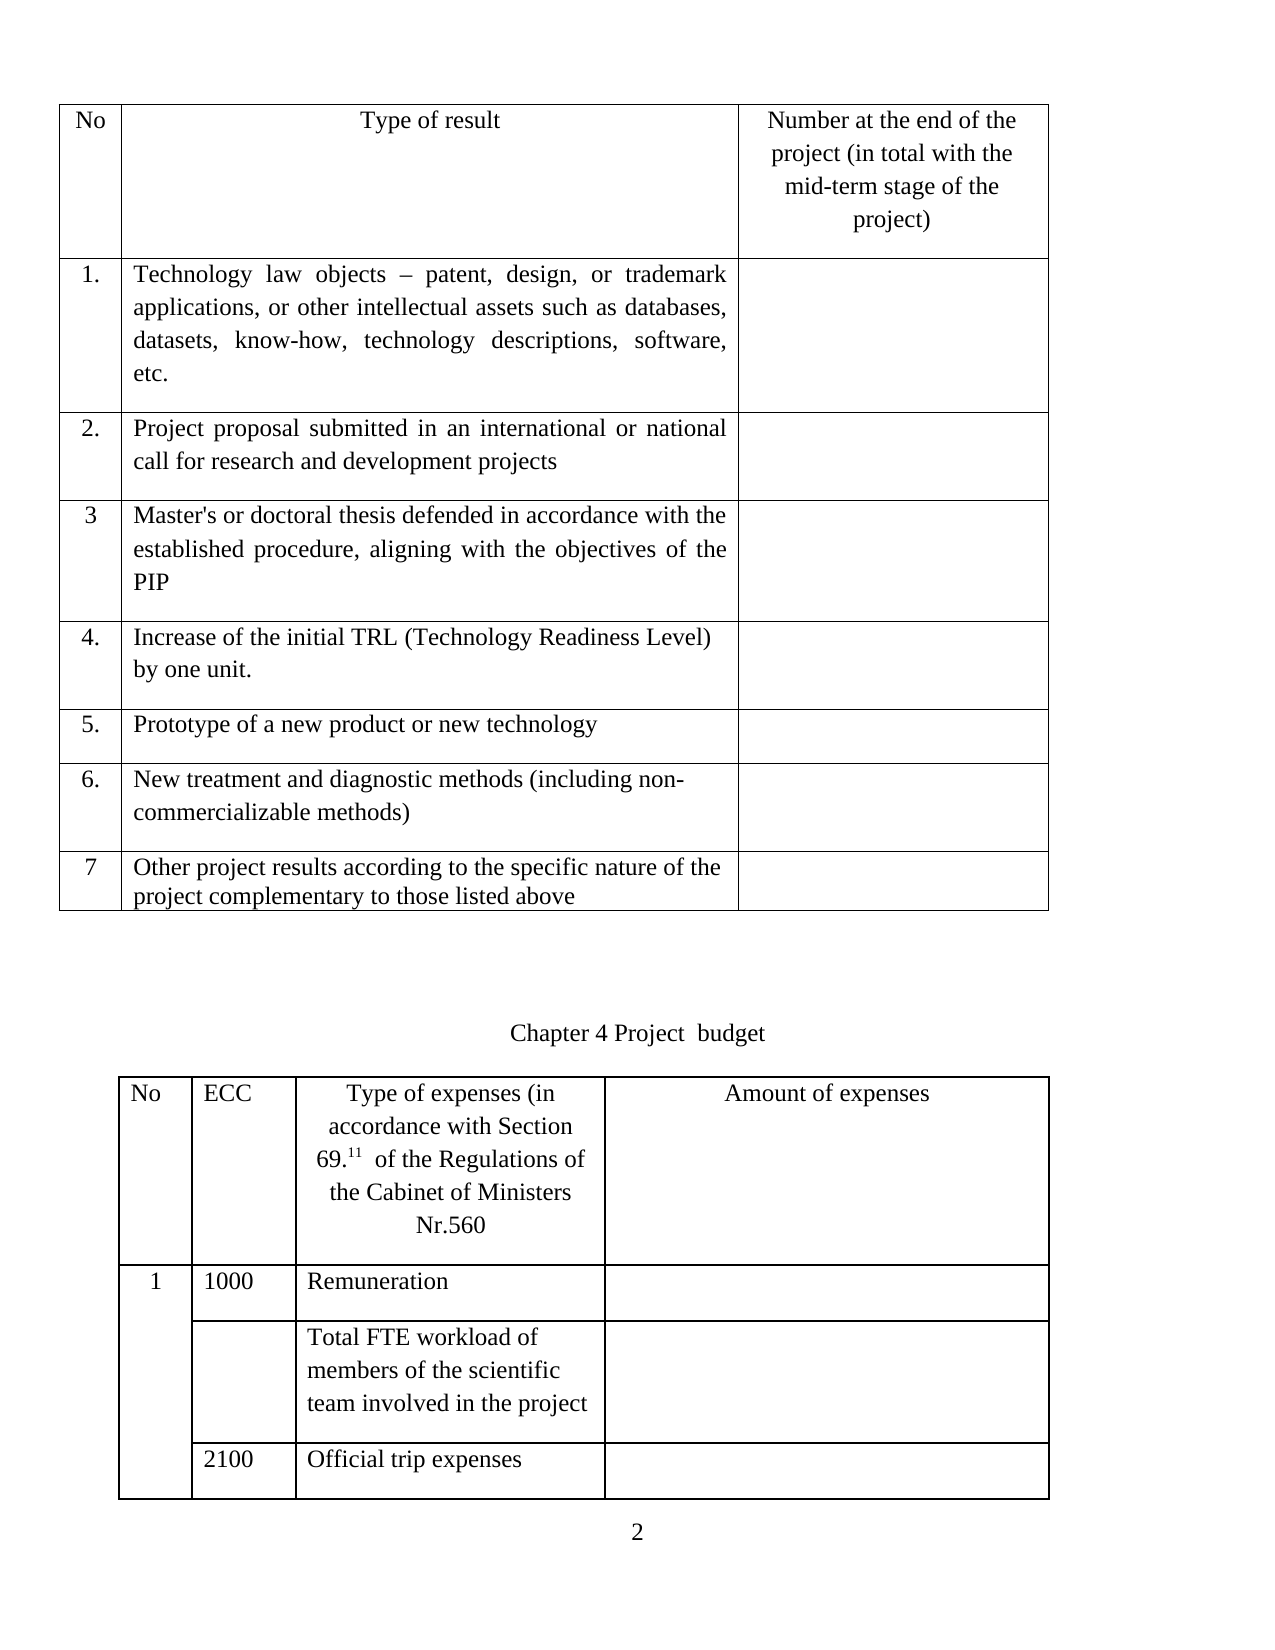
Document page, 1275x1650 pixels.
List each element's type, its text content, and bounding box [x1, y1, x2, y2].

table_cell Total FTE workload of members of the scientific team involved in the project [297, 1322, 604, 1442]
table_cell [739, 852, 1048, 910]
table_cell [739, 501, 1048, 621]
table_cell [606, 1444, 1048, 1498]
table_cell 2. [60, 413, 121, 499]
subtitle Chapter 4 Project budget [118, 1018, 1157, 1047]
table_cell 3 [60, 501, 121, 621]
table_cell [739, 710, 1048, 763]
table_header ECC [193, 1078, 295, 1264]
table_cell 1 [120, 1266, 191, 1498]
table_cell [739, 764, 1048, 851]
table_cell [739, 622, 1048, 708]
table_cell [193, 1322, 295, 1442]
table_header Number at the end of the project (in total with the mid-term stage of the project) [739, 105, 1048, 258]
table_cell 2100 [193, 1444, 295, 1498]
table_cell [606, 1266, 1048, 1320]
table_cell Technology law objects – patent, design, or trademark applications, or other intellectual assets such as databases, datasets, know-how, technology descriptions, software, etc. [122, 259, 738, 412]
table_cell 7 [60, 852, 121, 910]
table_cell [739, 413, 1048, 499]
table_cell Master's or doctoral thesis defended in accordance with the established procedure, aligning with the objectives of the PIP [122, 501, 738, 621]
table_header No [120, 1078, 191, 1264]
table_header Type of result [122, 105, 738, 258]
table_cell Prototype of a new product or new technology [122, 710, 738, 763]
table_cell 4. [60, 622, 121, 708]
table_cell [739, 259, 1048, 412]
table_cell Increase of the initial TRL (Technology Readiness Level) by one unit. [122, 622, 738, 708]
table_cell 1. [60, 259, 121, 412]
table_cell 5. [60, 710, 121, 763]
table_cell [606, 1322, 1048, 1442]
table_header No [60, 105, 121, 258]
table_cell Official trip expenses [297, 1444, 604, 1498]
table_cell 1000 [193, 1266, 295, 1320]
table_cell New treatment and diagnostic methods (including non-commercializable methods) [122, 764, 738, 851]
table_header Amount of expenses [606, 1078, 1048, 1264]
table_cell Project proposal submitted in an international or national call for research and development projects [122, 413, 738, 499]
table_cell Other project results according to the specific nature of the project complementary to those listed above [122, 852, 738, 910]
table_cell Remuneration [297, 1266, 604, 1320]
table_cell 6. [60, 764, 121, 851]
table_header Type of expenses (in accordance with Section 69.11 of the Regulations of the Cabinet of Ministers Nr.560 [297, 1078, 604, 1264]
